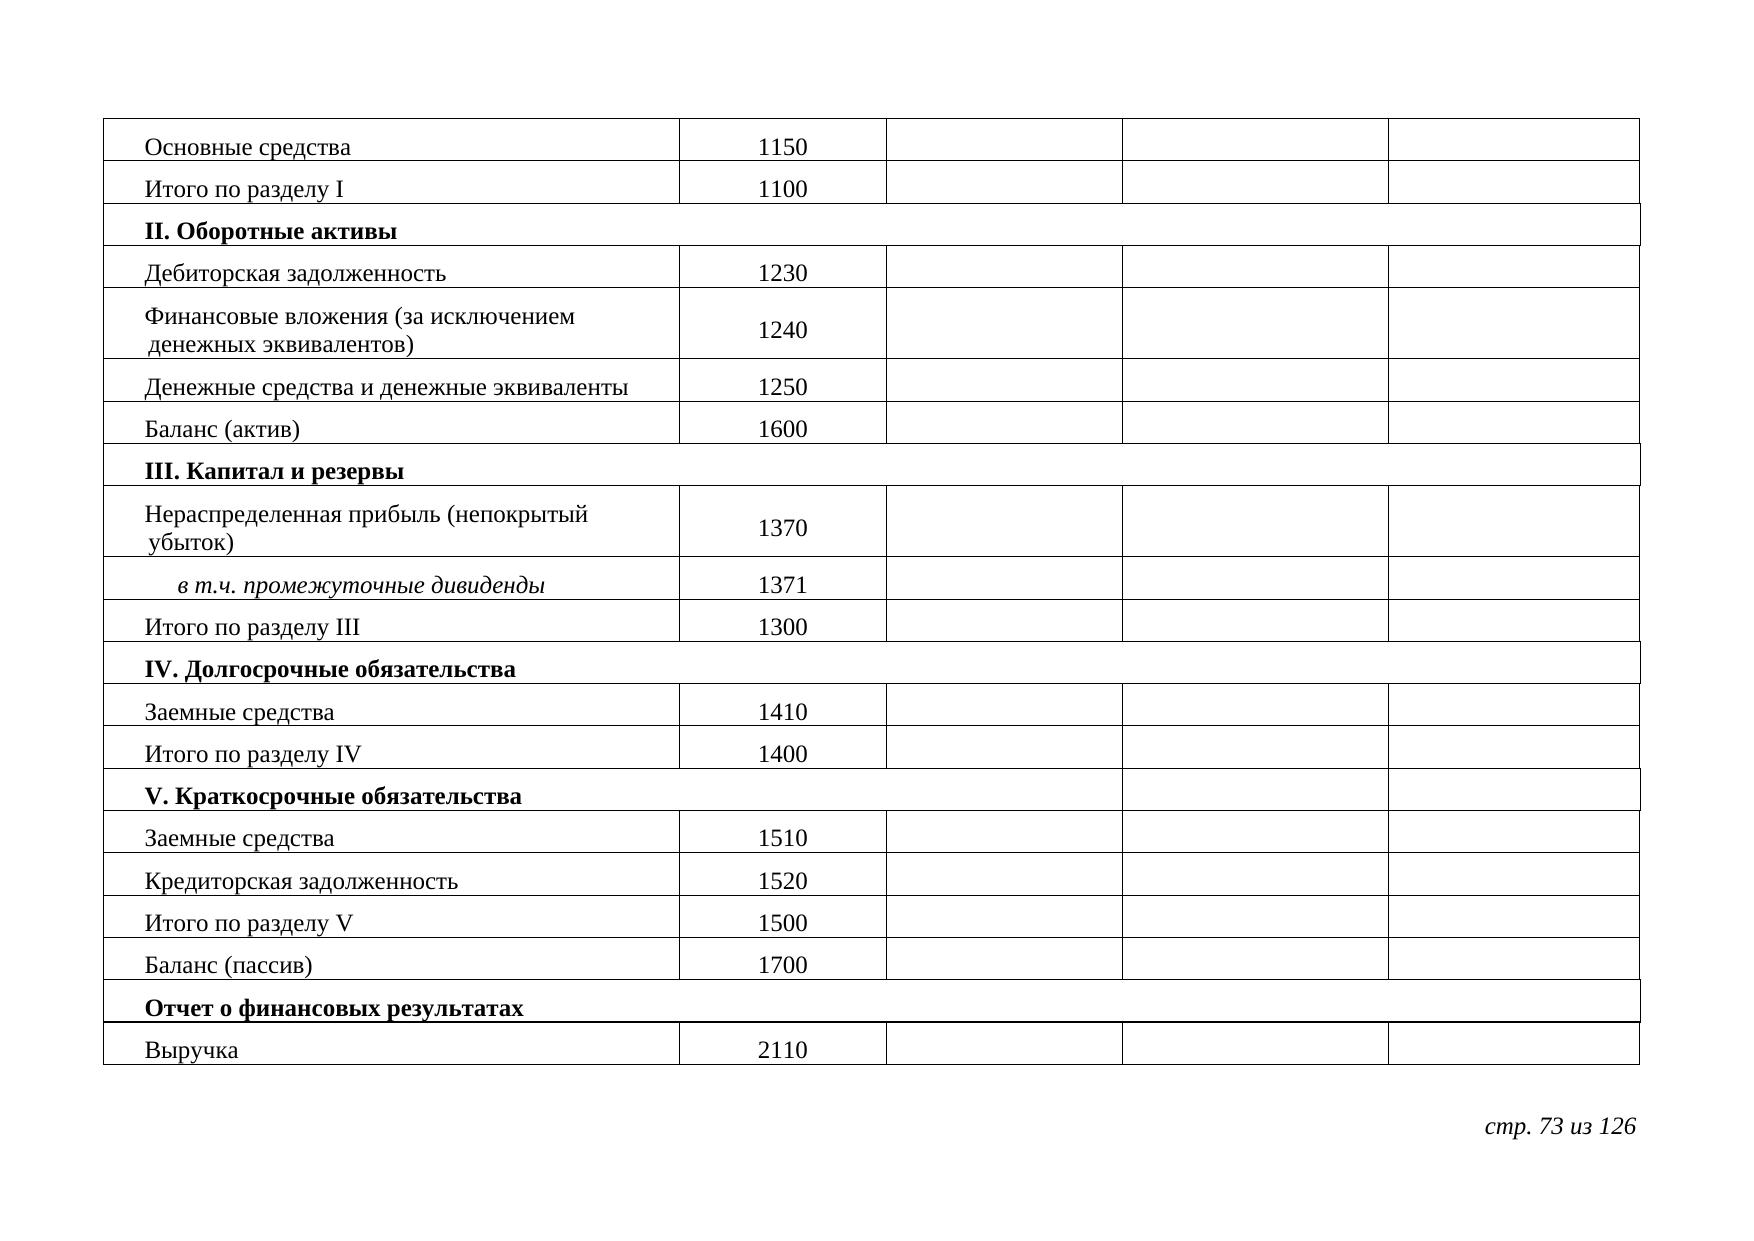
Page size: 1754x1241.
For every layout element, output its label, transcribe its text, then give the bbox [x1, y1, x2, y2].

table_cell [887, 557, 1122, 598]
table_cell [1389, 769, 1640, 810]
table_cell 1250 [680, 359, 886, 401]
table_cell Баланс (пассив) [104, 938, 679, 979]
table_cell [887, 288, 1122, 358]
table_cell [1123, 684, 1388, 725]
table_cell в т.ч. промежуточные дивиденды [104, 557, 679, 598]
table_cell [1123, 769, 1388, 810]
table_cell [1389, 853, 1639, 894]
table_cell [1123, 119, 1388, 160]
table_cell 1600 [680, 402, 886, 443]
table_cell 1371 [680, 557, 886, 598]
table_cell [1123, 896, 1388, 937]
table_cell Отчет о финансовых результатах [104, 980, 1640, 1021]
table_cell Заемные средства [104, 684, 679, 725]
table_cell 1100 [680, 161, 886, 203]
table_cell [1123, 402, 1388, 443]
table_cell Денежные средства и денежные эквиваленты [104, 359, 679, 401]
table_cell Итого по разделу IV [104, 726, 679, 768]
table_cell [1123, 161, 1388, 203]
table_cell [1389, 119, 1639, 160]
table_cell [887, 684, 1122, 725]
table_cell IV. Долгосрочные обязательства [104, 642, 1640, 683]
table_cell [1389, 938, 1639, 979]
table_cell [1389, 726, 1639, 768]
table_cell [1389, 246, 1639, 287]
table_cell II. Оборотные активы [104, 204, 1640, 245]
table_cell [1123, 288, 1388, 358]
table_cell [1389, 811, 1639, 852]
table_cell 1520 [680, 853, 886, 894]
table_cell Кредиторская задолженность [104, 853, 679, 894]
table_cell [887, 896, 1122, 937]
table_cell 1510 [680, 811, 886, 852]
table_cell [1389, 557, 1639, 598]
table_cell 1400 [680, 726, 886, 768]
table_cell [887, 600, 1122, 641]
table_cell [1123, 1023, 1388, 1064]
table_cell [1123, 246, 1388, 287]
table_cell [887, 726, 1122, 768]
table_cell [1123, 600, 1388, 641]
table_cell [1123, 853, 1388, 894]
table_cell Баланс (актив) [104, 402, 679, 443]
table_cell 1500 [680, 896, 886, 937]
table_cell [1123, 557, 1388, 598]
table_cell 1150 [680, 119, 886, 160]
table_cell [887, 486, 1122, 556]
table_cell Итого по разделу III [104, 600, 679, 641]
table_cell [887, 1023, 1122, 1064]
table_cell 1240 [680, 288, 886, 358]
table_cell Нераспределенная прибыль (непокрытый убыток) [104, 486, 679, 556]
table_cell [1389, 161, 1639, 203]
table_cell [887, 402, 1122, 443]
table_cell 1410 [680, 684, 886, 725]
table_cell [887, 119, 1122, 160]
table_cell [1389, 486, 1639, 556]
table_cell [1389, 288, 1639, 358]
table_cell Выручка [104, 1023, 679, 1064]
table_cell Итого по разделу I [104, 161, 679, 203]
table_cell [1389, 359, 1639, 401]
table_cell [1123, 726, 1388, 768]
table_cell [1389, 402, 1639, 443]
table_cell [1123, 811, 1388, 852]
table_cell [1123, 938, 1388, 979]
table_cell Основные средства [104, 119, 679, 160]
table_cell [1123, 359, 1388, 401]
table_cell Дебиторская задолженность [104, 246, 679, 287]
table_cell 1230 [680, 246, 886, 287]
table_cell V. Краткосрочные обязательства [104, 769, 1122, 810]
table_cell [887, 938, 1122, 979]
table_cell [887, 359, 1122, 401]
table_cell [887, 246, 1122, 287]
table_cell 1370 [680, 486, 886, 556]
table_cell 1300 [680, 600, 886, 641]
table_cell [1123, 486, 1388, 556]
table_cell [887, 853, 1122, 894]
table_cell Итого по разделу V [104, 896, 679, 937]
table_cell [1389, 896, 1639, 937]
table_cell 1700 [680, 938, 886, 979]
table_cell [1389, 684, 1639, 725]
table_cell III. Капитал и резервы [104, 444, 1640, 485]
table_cell Заемные средства [104, 811, 679, 852]
table_cell 2110 [680, 1023, 886, 1064]
table_cell Финансовые вложения (за исключением денежных эквивалентов) [104, 288, 679, 358]
table_cell [1389, 1023, 1639, 1064]
table_cell [887, 161, 1122, 203]
table_cell [1389, 600, 1639, 641]
table_cell [887, 811, 1122, 852]
